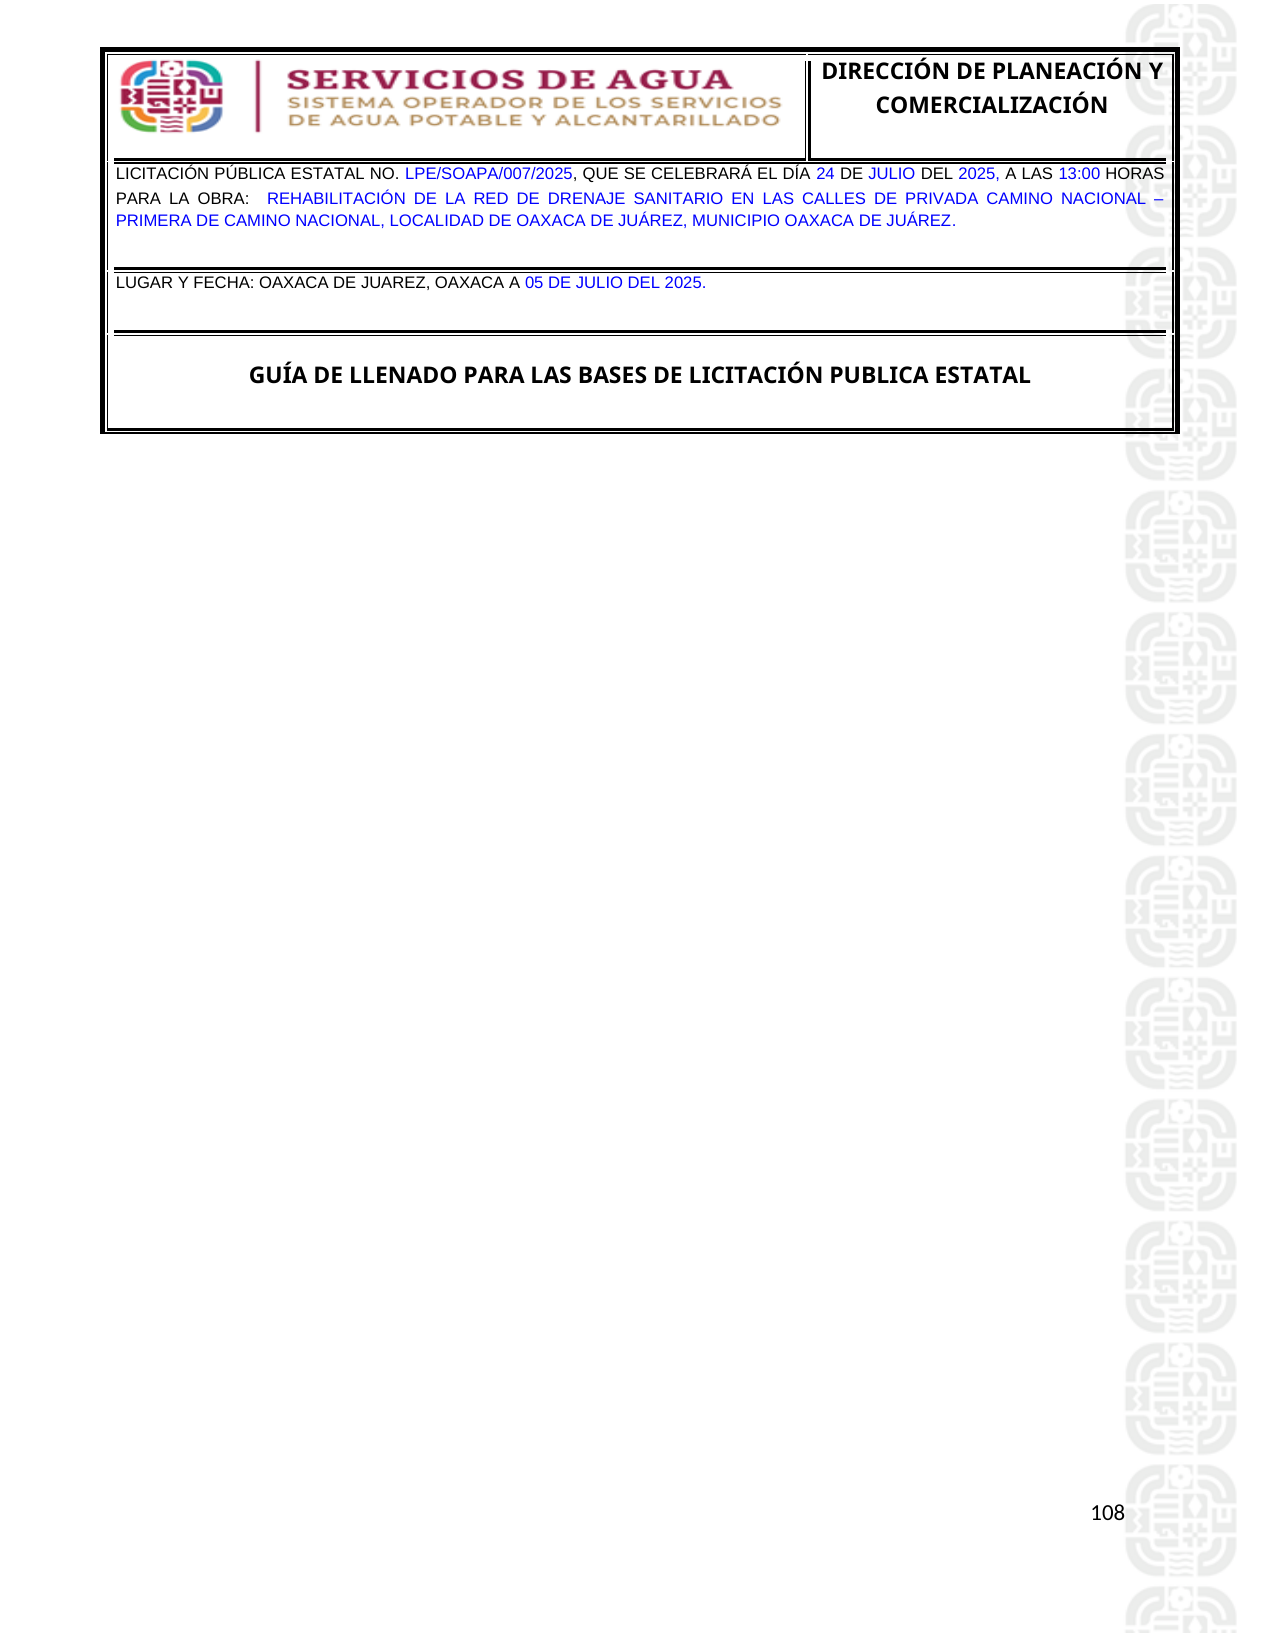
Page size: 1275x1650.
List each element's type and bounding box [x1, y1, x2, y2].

picture [116, 55, 790, 145]
picture [1109, 4, 1240, 1633]
picture [1109, 52, 1175, 432]
picture [1110, 65, 1118, 76]
